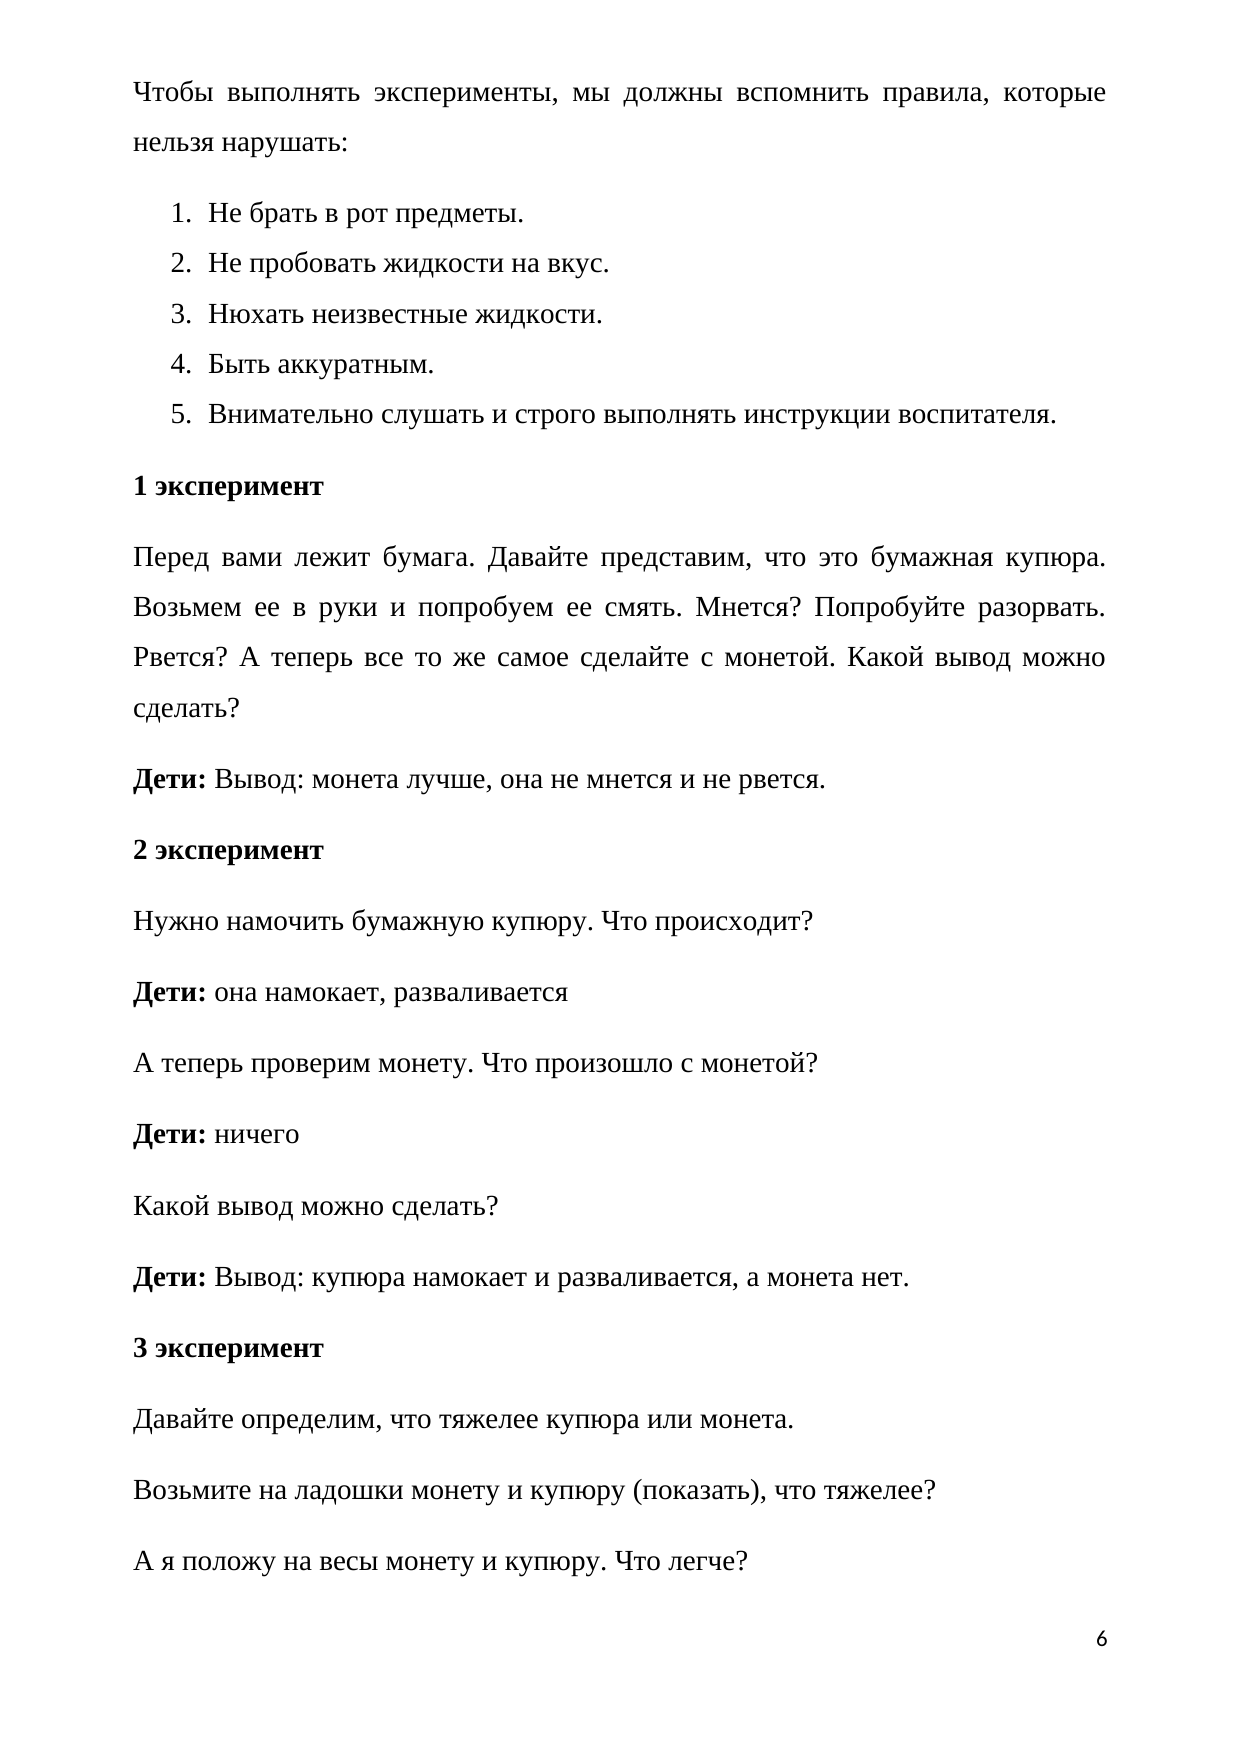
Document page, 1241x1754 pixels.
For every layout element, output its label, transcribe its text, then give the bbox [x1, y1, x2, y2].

text Чтобы выполнять эксперименты, мы должны вспомнить правила, которые нельзя нарушать: [133, 74, 1107, 158]
list Не брать в рот предметы. [170, 195, 1107, 229]
text Какой вывод можно сделать? [133, 1188, 1107, 1221]
text Дети: Вывод: купюра намокает и разваливается, а монета нет. [133, 1259, 1107, 1292]
list Быть аккуратным. [170, 346, 1107, 380]
text А теперь проверим монету. Что произошло с монетой? [133, 1046, 1107, 1079]
text 3 эксперимент [133, 1330, 1107, 1364]
list Не пробовать жидкости на вкус. [170, 246, 1107, 279]
text Давайте определим, что тяжелее купюра или монета. [133, 1401, 1107, 1435]
list Внимательно слушать и строго выполнять инструкции воспитателя. [170, 397, 1107, 430]
text Дети: ничего [133, 1117, 1107, 1150]
text Дети: она намокает, разваливается [133, 974, 1107, 1008]
text Дети: Вывод: монета лучше, она не мнется и не рвется. [133, 761, 1107, 794]
text А я положу на весы монету и купюру. Что легче? [133, 1543, 1107, 1577]
text 2 эксперимент [133, 832, 1107, 866]
text 1 эксперимент [133, 468, 1107, 501]
list Нюхать неизвестные жидкости. [170, 296, 1107, 329]
text Перед вами лежит бумага. Давайте представим, что это бумажная купюра. Возьмем ее в руки и попробуем ее смять. Мнется? Попробуйте разорвать. Рвется? А теперь все то же самое сделайте с монетой. Какой вывод можно сделать? [133, 539, 1107, 723]
text Нужно намочить бумажную купюру. Что происходит? [133, 903, 1107, 937]
text Возьмите на ладошки монету и купюру (показать), что тяжелее? [133, 1472, 1107, 1506]
